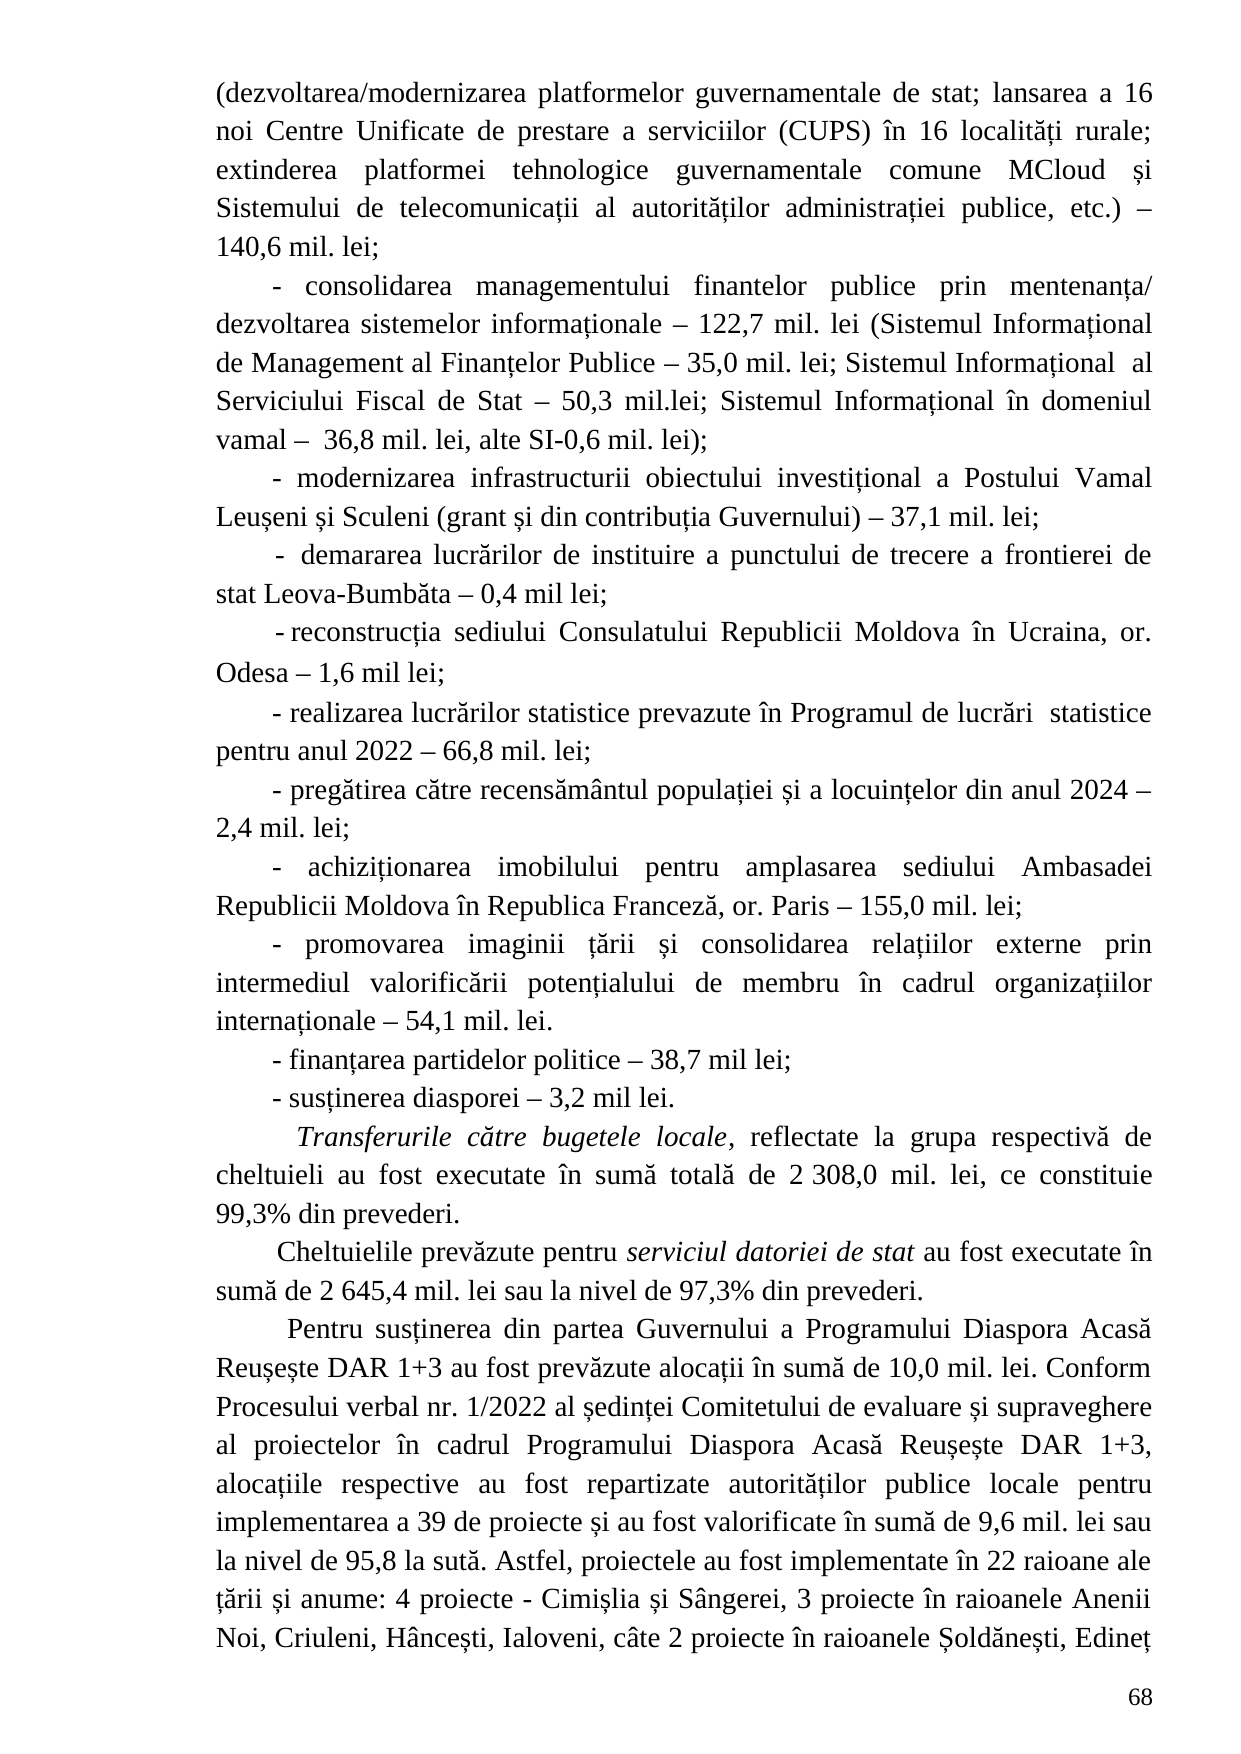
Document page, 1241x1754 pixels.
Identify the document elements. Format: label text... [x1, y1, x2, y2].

text - realizarea lucrărilor statistice prevazute în Programul de lucrări statistice pentru anul 2022 – 66,8 mil. lei; [216, 695, 1153, 767]
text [216, 75, 1153, 263]
text - finanțarea partidelor politice – 38,7 mil lei; [216, 1042, 1153, 1075]
list reconstrucția sediului Consulatului Republicii Moldova în Ucraina, or. Odesa – 1,6 mil lei; [216, 614, 1153, 688]
list demararea lucrărilor de instituire a punctului de trecere a frontierei de stat Leova-Bumbăta – 0,4 mil lei; [216, 537, 1153, 609]
text - pregătirea către recensământul populației și a locuințelor din anul 2024 – 2,4 mil. lei; [216, 772, 1153, 844]
text - consolidarea managementului finantelor publice prin mentenanța/ dezvoltarea sistemelor informaționale – 122,7 mil. lei (Sistemul Informațional de Management al Finanțelor Publice – 35,0 mil. lei; Sistemul Informațional al Serviciului Fiscal de Stat – 50,3 mil.lei; Sistemul Informațional în domeniul vamal – 36,8 mil. lei, alte SI-0,6 mil. lei); [216, 268, 1153, 455]
text - susținerea diasporei – 3,2 mil lei. [216, 1080, 1153, 1114]
text Transferurile către bugetele locale, reflectate la grupa respectivă de cheltuieli au fost executate în sumă totală de 2 308,0 mil. lei, ce constituie 99,3% din prevederi. [216, 1119, 1153, 1229]
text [216, 1312, 1153, 1653]
text - modernizarea infrastructurii obiectului investițional a Postului Vamal Leușeni și Sculeni (grant și din contribuția Guvernului) – 37,1 mil. lei; [216, 460, 1153, 532]
text - achiziționarea imobilului pentru amplasarea sediului Ambasadei Republicii Moldova în Republica Franceză, or. Paris – 155,0 mil. lei; [216, 849, 1153, 921]
text Cheltuielile prevăzute pentru serviciul datoriei de stat au fost executate în sumă de 2 645,4 mil. lei sau la nivel de 97,3% din prevederi. [216, 1234, 1153, 1307]
text - promovarea imaginii țării și consolidarea relațiilor externe prin intermediul valorificării potențialului de membru în cadrul organizațiilor internaționale – 54,1 mil. lei. [216, 926, 1153, 1037]
